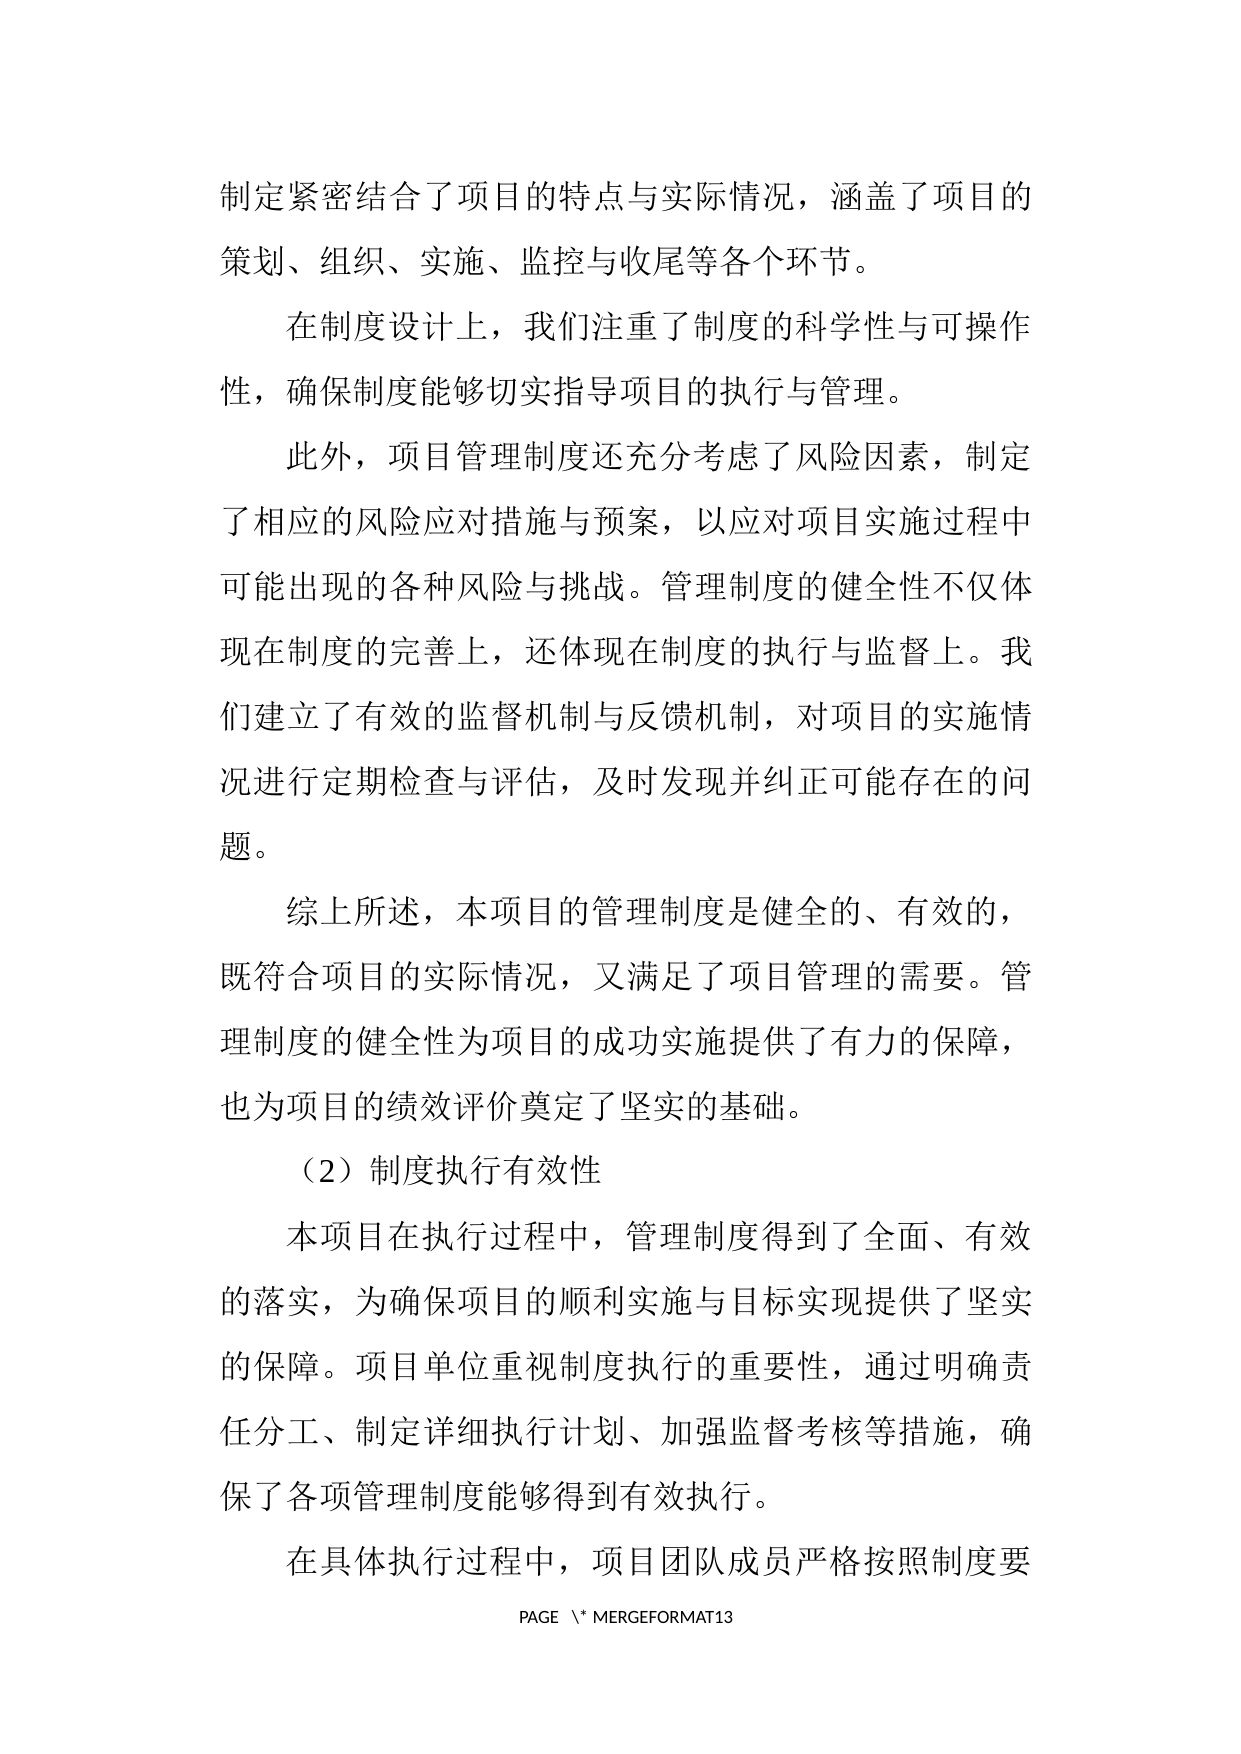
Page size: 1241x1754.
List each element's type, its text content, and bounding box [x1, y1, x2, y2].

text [218, 1527, 1033, 1592]
text 此外，项目管理制度还充分考虑了风险因素，制定了相应的风险应对措施与预案，以应对项目实施过程中可能出现的各种风险与挑战。管理制度的健全性不仅体现在制度的完善上，还体现在制度的执行与监督上。我们建立了有效的监督机制与反馈机制，对项目的实施情况进行定期检查与评估，及时发现并纠正可能存在的问题。 [218, 422, 1033, 877]
text 在制度设计上，我们注重了制度的科学性与可操作性，确保制度能够切实指导项目的执行与管理。 [218, 292, 1033, 422]
text 本项目在执行过程中，管理制度得到了全面、有效的落实，为确保项目的顺利实施与目标实现提供了坚实的保障。项目单位重视制度执行的重要性，通过明确责任分工、制定详细执行计划、加强监督考核等措施，确保了各项管理制度能够得到有效执行。 [218, 1202, 1033, 1527]
text 综上所述，本项目的管理制度是健全的、有效的，既符合项目的实际情况，又满足了项目管理的需要。管理制度的健全性为项目的成功实施提供了有力的保障，也为项目的绩效评价奠定了坚实的基础。 [218, 877, 1033, 1137]
text （2）制度执行有效性 [218, 1137, 1033, 1202]
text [218, 162, 1033, 292]
